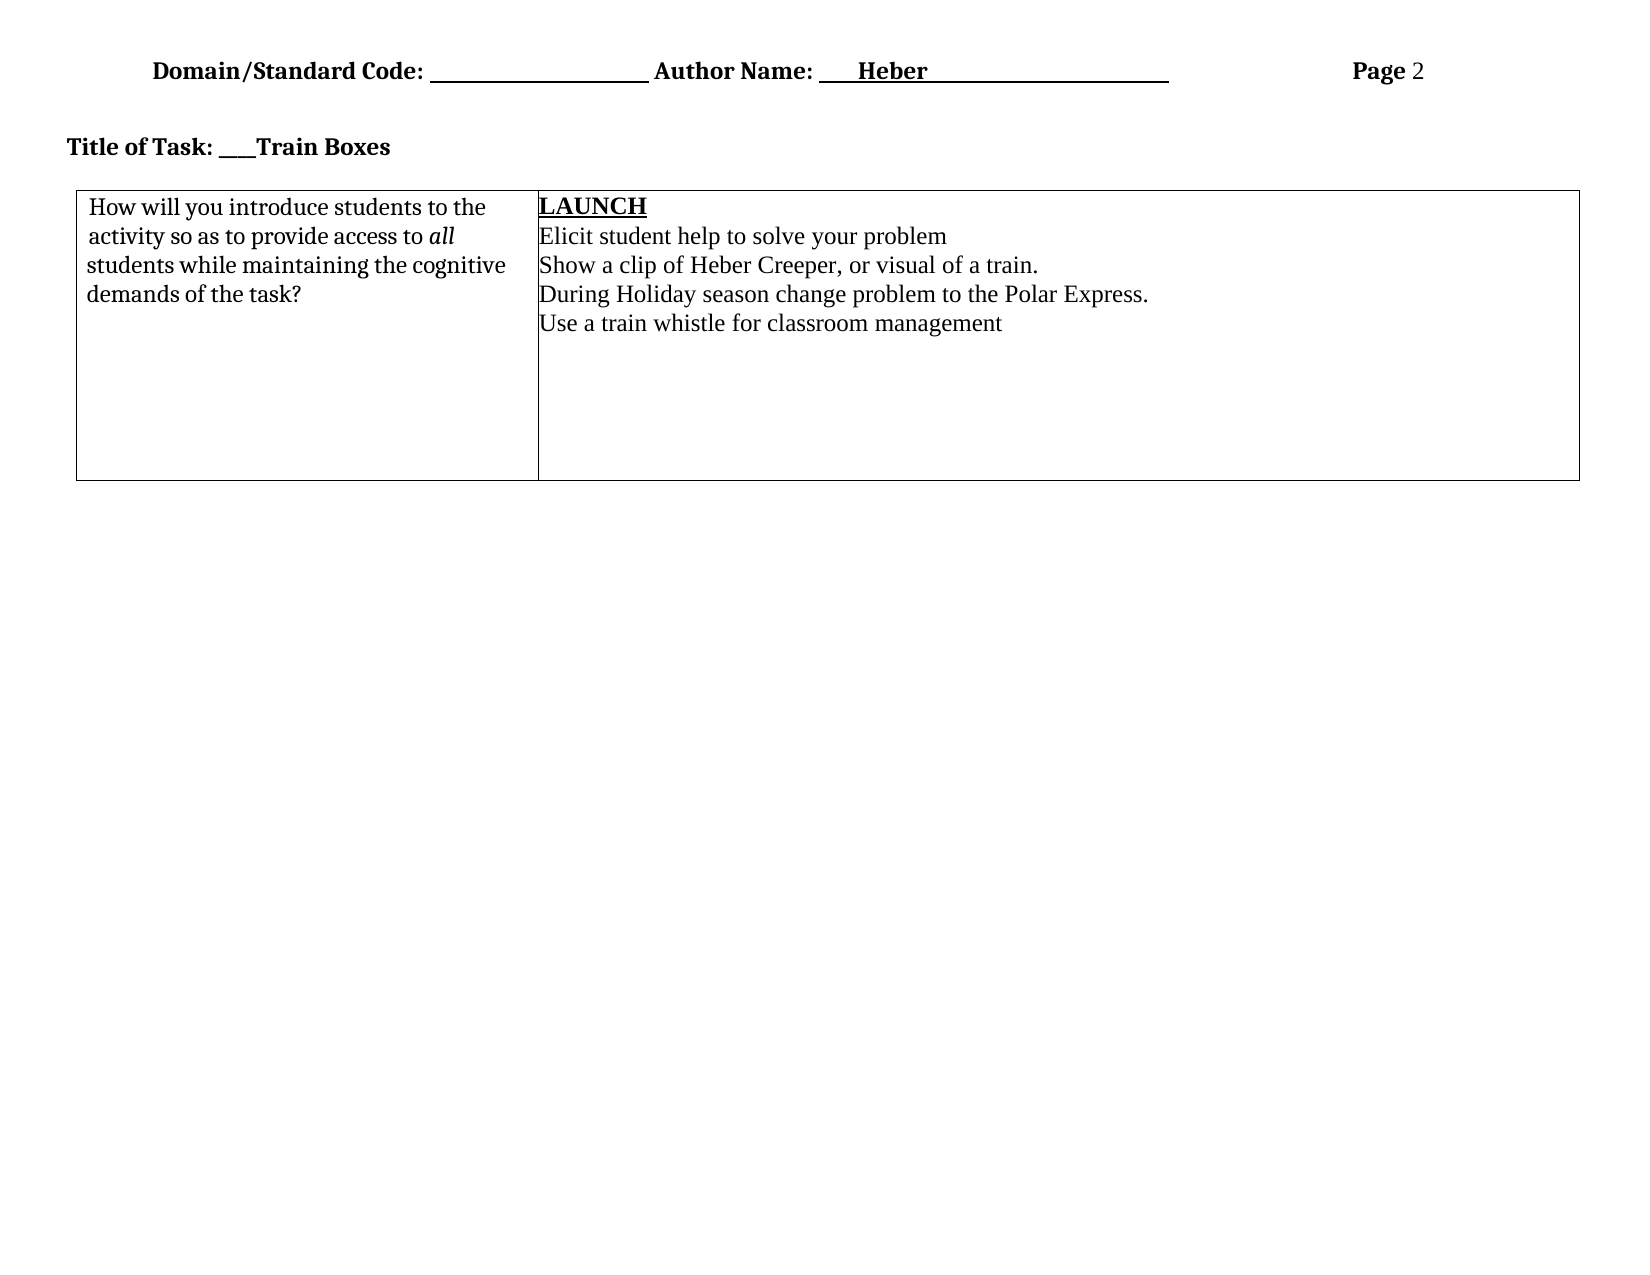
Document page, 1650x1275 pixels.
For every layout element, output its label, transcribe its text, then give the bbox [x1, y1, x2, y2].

table_cell LAUNCH Elicit student help to solve your problem Show a clip of Heber Creeper, or visual of a train. During Holiday season change problem to the Polar Express. Use a train whistle for classroom management [539, 191, 1579, 480]
table_cell How will you introduce students to the activity so as to provide access to all students while maintaining the cognitive demands of the task? [77, 191, 538, 480]
